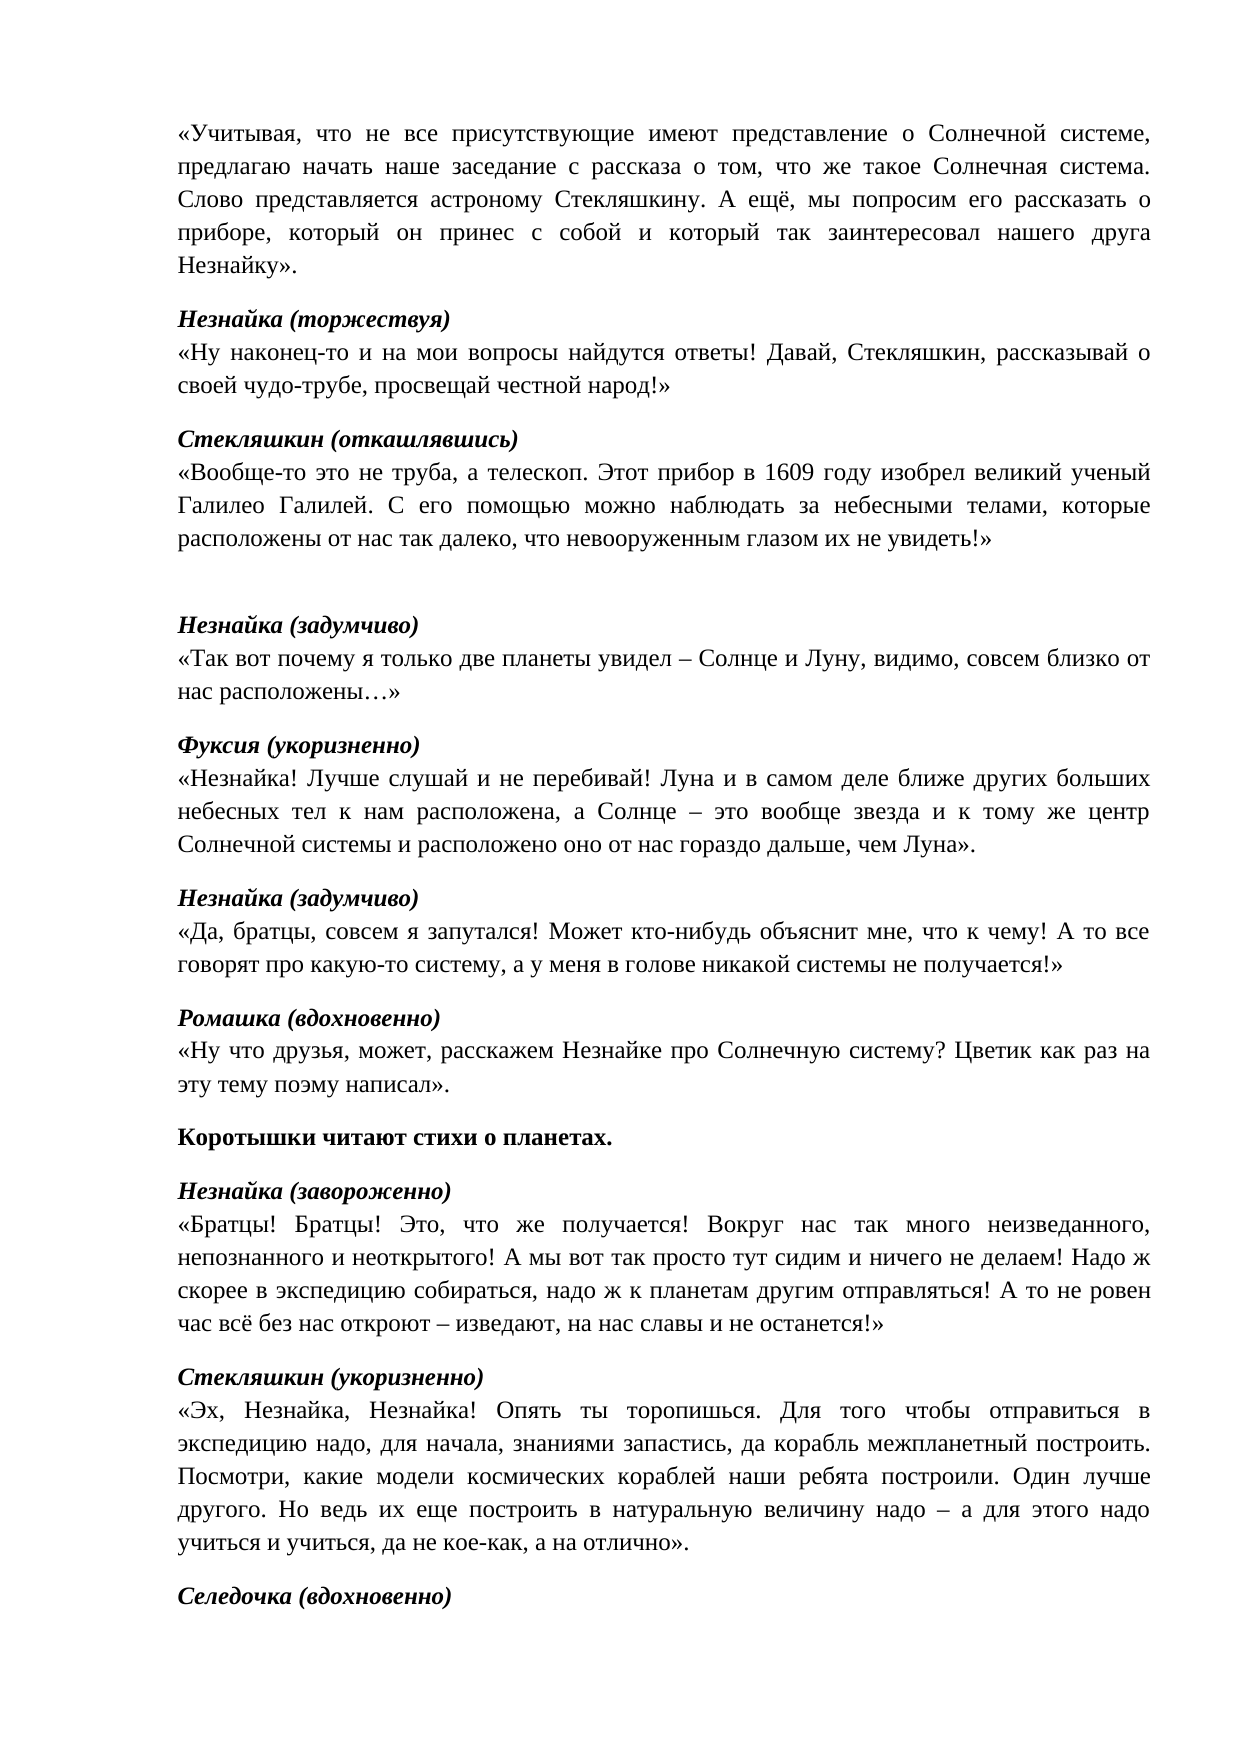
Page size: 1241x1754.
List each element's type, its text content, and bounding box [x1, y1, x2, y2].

text «Да, братцы, совсем я запутался! Может кто-нибудь объяснит мне, что к чему! А то все говорят про какую-то систему, а у меня в голове никакой системы не получается!» [177, 916, 1152, 977]
text «Так вот почему я только две планеты увидел – Солнце и Луну, видимо, совсем близко от нас расположены…» [177, 643, 1152, 705]
text «Эх, Незнайка, Незнайка! Опять ты торопишься. Для того чтобы отправиться в экспедицию надо, для начала, знаниями запастись, да корабль межпланетный построить. Посмотри, какие модели космических кораблей наши ребята построили. Один лучше другого. Но ведь их еще построить в натуральную величину надо – а для этого надо учиться и учиться, да не кое-как, а на отлично». [177, 1395, 1152, 1556]
text Незнайка (задумчиво) [177, 610, 1152, 639]
text Стекляшкин (откашлявшись) [177, 424, 1152, 453]
text «Вообще-то это не труба, а телескоп. Этот прибор в 1609 году изобрел великий ученый Галилео Галилей. С его помощью можно наблюдать за небесными телами, которые расположены от нас так далеко, что невооруженным глазом их не увидеть!» [177, 457, 1152, 552]
text «Учитывая, что не все присутствующие имеют представление о Солнечной системе, предлагаю начать наше заседание с рассказа о том, что же такое Солнечная система. Слово представляется астроному Стекляшкину. А ещё, мы попросим его рассказать о приборе, который он принес с собой и который так заинтересовал нашего друга Незнайку». [177, 118, 1152, 279]
text Незнайка (торжествуя) [177, 304, 1152, 333]
text Незнайка (завороженно) [177, 1176, 1152, 1205]
text «Ну что друзья, может, расскажем Незнайке про Солнечную систему? Цветик как раз на эту тему поэму написал». [177, 1036, 1152, 1097]
text Селедочка (вдохновенно) [177, 1581, 1152, 1610]
text Незнайка (задумчиво) [177, 883, 1152, 911]
text «Братцы! Братцы! Это, что же получается! Вокруг нас так много неизведанного, непознанного и неоткрытого! А мы вот так просто тут сидим и ничего не делаем! Надо ж скорее в экспедицию собираться, надо ж к планетам другим отправляться! А то не ровен час всё без нас откроют – изведают, на нас славы и не останется!» [177, 1209, 1152, 1337]
text Стекляшкин (укоризненно) [177, 1362, 1152, 1391]
text Ромашка (вдохновенно) [177, 1003, 1152, 1031]
text «Ну наконец-то и на мои вопросы найдутся ответы! Давай, Стекляшкин, рассказывай о своей чудо-трубе, просвещай честной народ!» [177, 337, 1152, 399]
text «Незнайка! Лучше слушай и не перебивай! Луна и в самом деле ближе других больших небесных тел к нам расположена, а Солнце – это вообще звезда и к тому же центр Солнечной системы и расположено оно от нас гораздо дальше, чем Луна». [177, 763, 1152, 858]
text Фуксия (укоризненно) [177, 730, 1152, 758]
text Коротышки читают стихи о планетах. [177, 1122, 1152, 1151]
